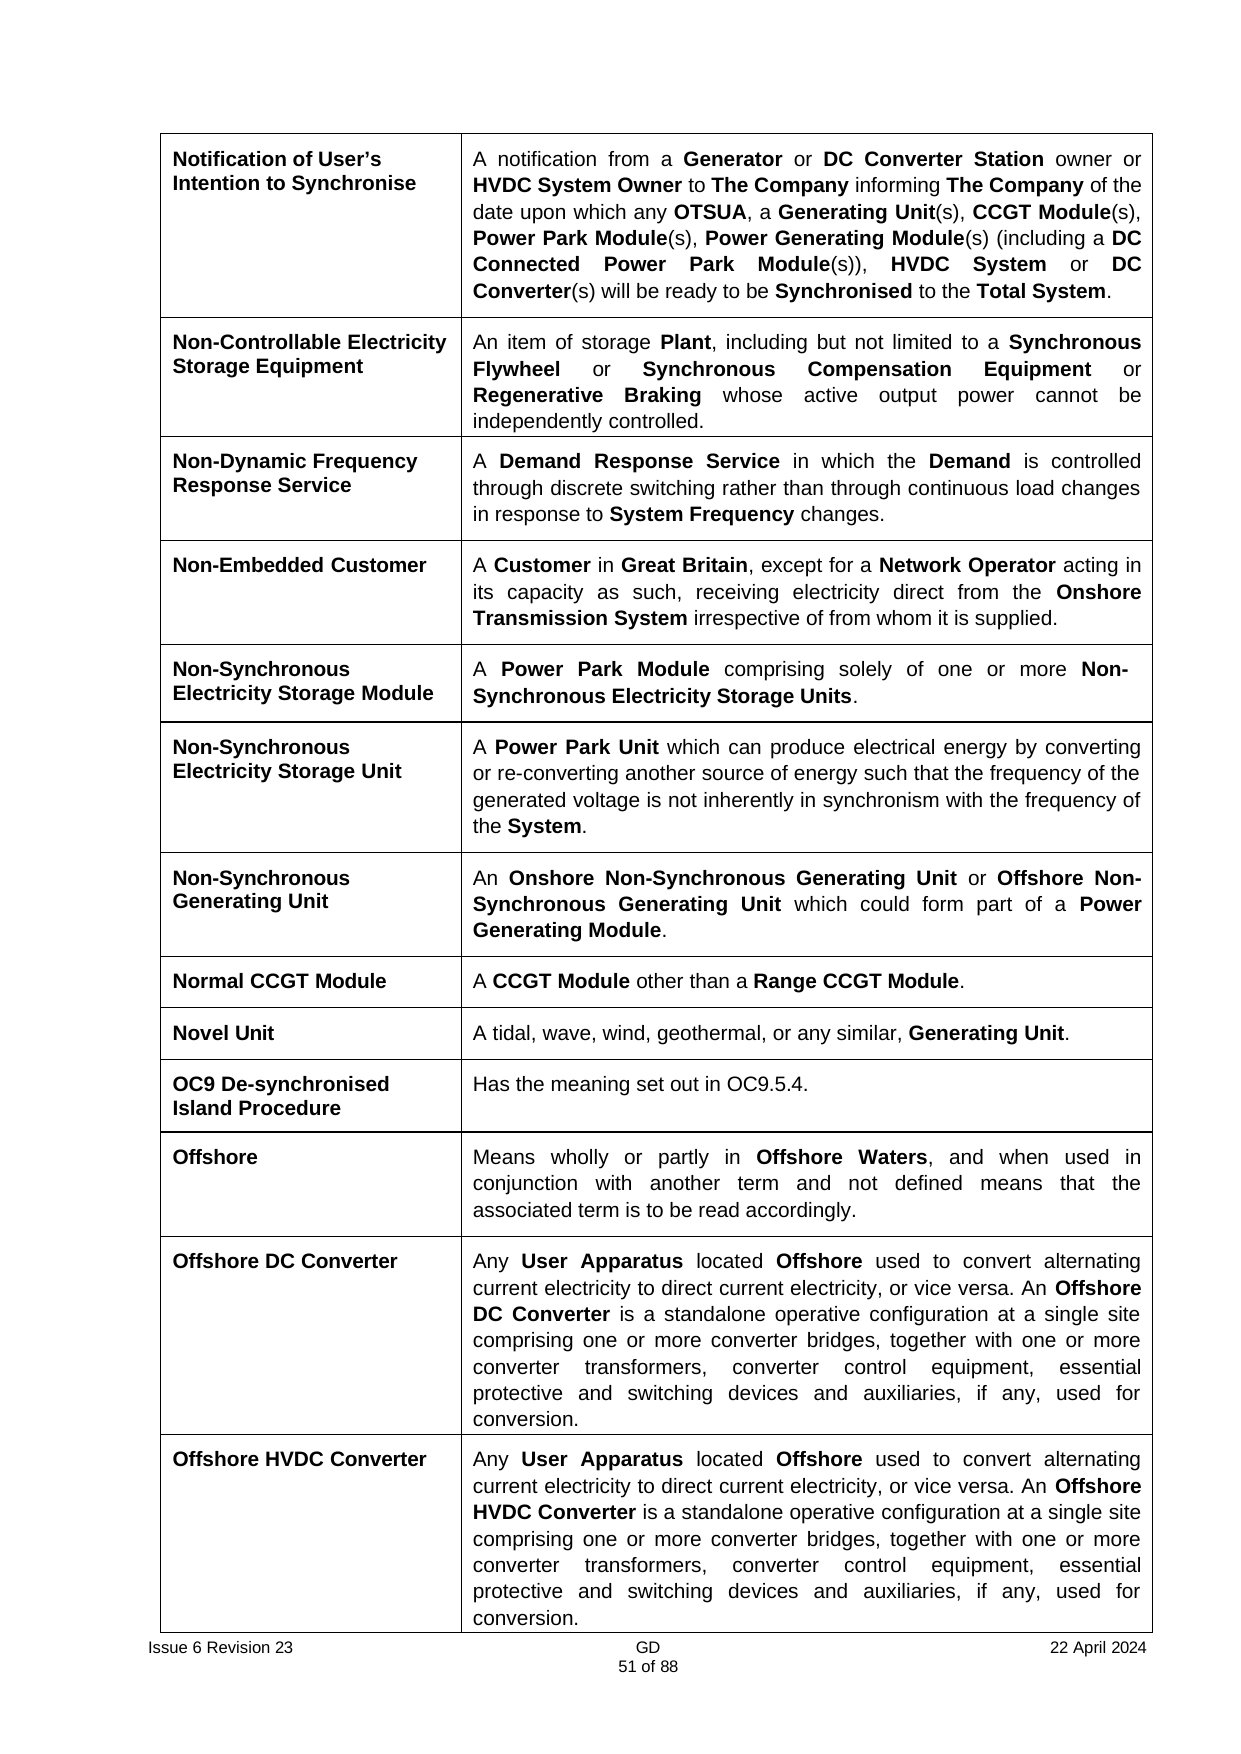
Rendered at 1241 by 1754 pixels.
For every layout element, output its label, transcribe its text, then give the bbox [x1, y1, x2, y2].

table_cell A Power Park Unit which can produce electrical energy by converting or re-converting another source of energy such that the frequency of the generated voltage is not inherently in synchronism with the frequency of the System. [462, 723, 1152, 852]
table_cell An Onshore Non-Synchronous Generating Unit or Offshore Non- Synchronous Generating Unit which could form part of a Power Generating Module. [462, 853, 1152, 956]
table_cell A CCGT Module other than a Range CCGT Module. [462, 957, 1152, 1007]
table_cell An item of storage Plant, including but not limited to a Synchronous Flywheel or Synchronous Compensation Equipment or Regenerative Braking whose active output power cannot be independently controlled. [462, 318, 1152, 436]
table_cell A Demand Response Service in which the Demand is controlled through discrete switching rather than through continuous load changes in response to System Frequency changes. [462, 437, 1152, 540]
table_cell A tidal, wave, wind, geothermal, or any similar, Generating Unit. [462, 1008, 1152, 1058]
table_cell Offshore DC Converter [161, 1237, 461, 1434]
table_cell Non-Synchronous Generating Unit [161, 853, 461, 956]
table_cell Non-Embedded Customer [161, 541, 461, 644]
table_header Notification of User’s Intention to Synchronise [161, 134, 461, 317]
table_cell Means wholly or partly in Offshore Waters, and when used in conjunction with another term and not defined means that the associated term is to be read accordingly. [462, 1133, 1152, 1236]
table_cell A Customer in Great Britain, except for a Network Operator acting in its capacity as such, receiving electricity direct from the Onshore Transmission System irrespective of from whom it is supplied. [462, 541, 1152, 644]
table_cell Offshore [161, 1133, 461, 1236]
table_cell A Power Park Module comprising solely of one or more Non- Synchronous Electricity Storage Units. [462, 645, 1152, 721]
table_cell Offshore HVDC Converter [161, 1435, 461, 1632]
table_cell Any User Apparatus located Offshore used to convert alternating current electricity to direct current electricity, or vice versa. An Offshore HVDC Converter is a standalone operative configuration at a single site comprising one or more converter bridges, together with one or more converter transformers, converter control equipment, essential protective and switching devices and auxiliaries, if any, used for conversion. [462, 1435, 1152, 1632]
table_cell Non-Controllable Electricity Storage Equipment [161, 318, 461, 436]
table_header A notification from a Generator or DC Converter Station owner or HVDC System Owner to The Company informing The Company of the date upon which any OTSUA, a Generating Unit(s), CCGT Module(s), Power Park Module(s), Power Generating Module(s) (including a DC Connected Power Park Module(s)), HVDC System or DC Converter(s) will be ready to be Synchronised to the Total System. [462, 134, 1152, 317]
table_cell OC9 De-synchronised Island Procedure [161, 1060, 461, 1131]
table_cell Any User Apparatus located Offshore used to convert alternating current electricity to direct current electricity, or vice versa. An Offshore DC Converter is a standalone operative configuration at a single site comprising one or more converter bridges, together with one or more converter transformers, converter control equipment, essential protective and switching devices and auxiliaries, if any, used for conversion. [462, 1237, 1152, 1434]
table_cell Has the meaning set out in OC9.5.4. [462, 1060, 1152, 1131]
table_cell Novel Unit [161, 1008, 461, 1058]
table_cell Non-Synchronous Electricity Storage Unit [161, 723, 461, 852]
table_cell Normal CCGT Module [161, 957, 461, 1007]
table_cell Non-Dynamic Frequency Response Service [161, 437, 461, 540]
table_cell Non-Synchronous Electricity Storage Module [161, 645, 461, 721]
